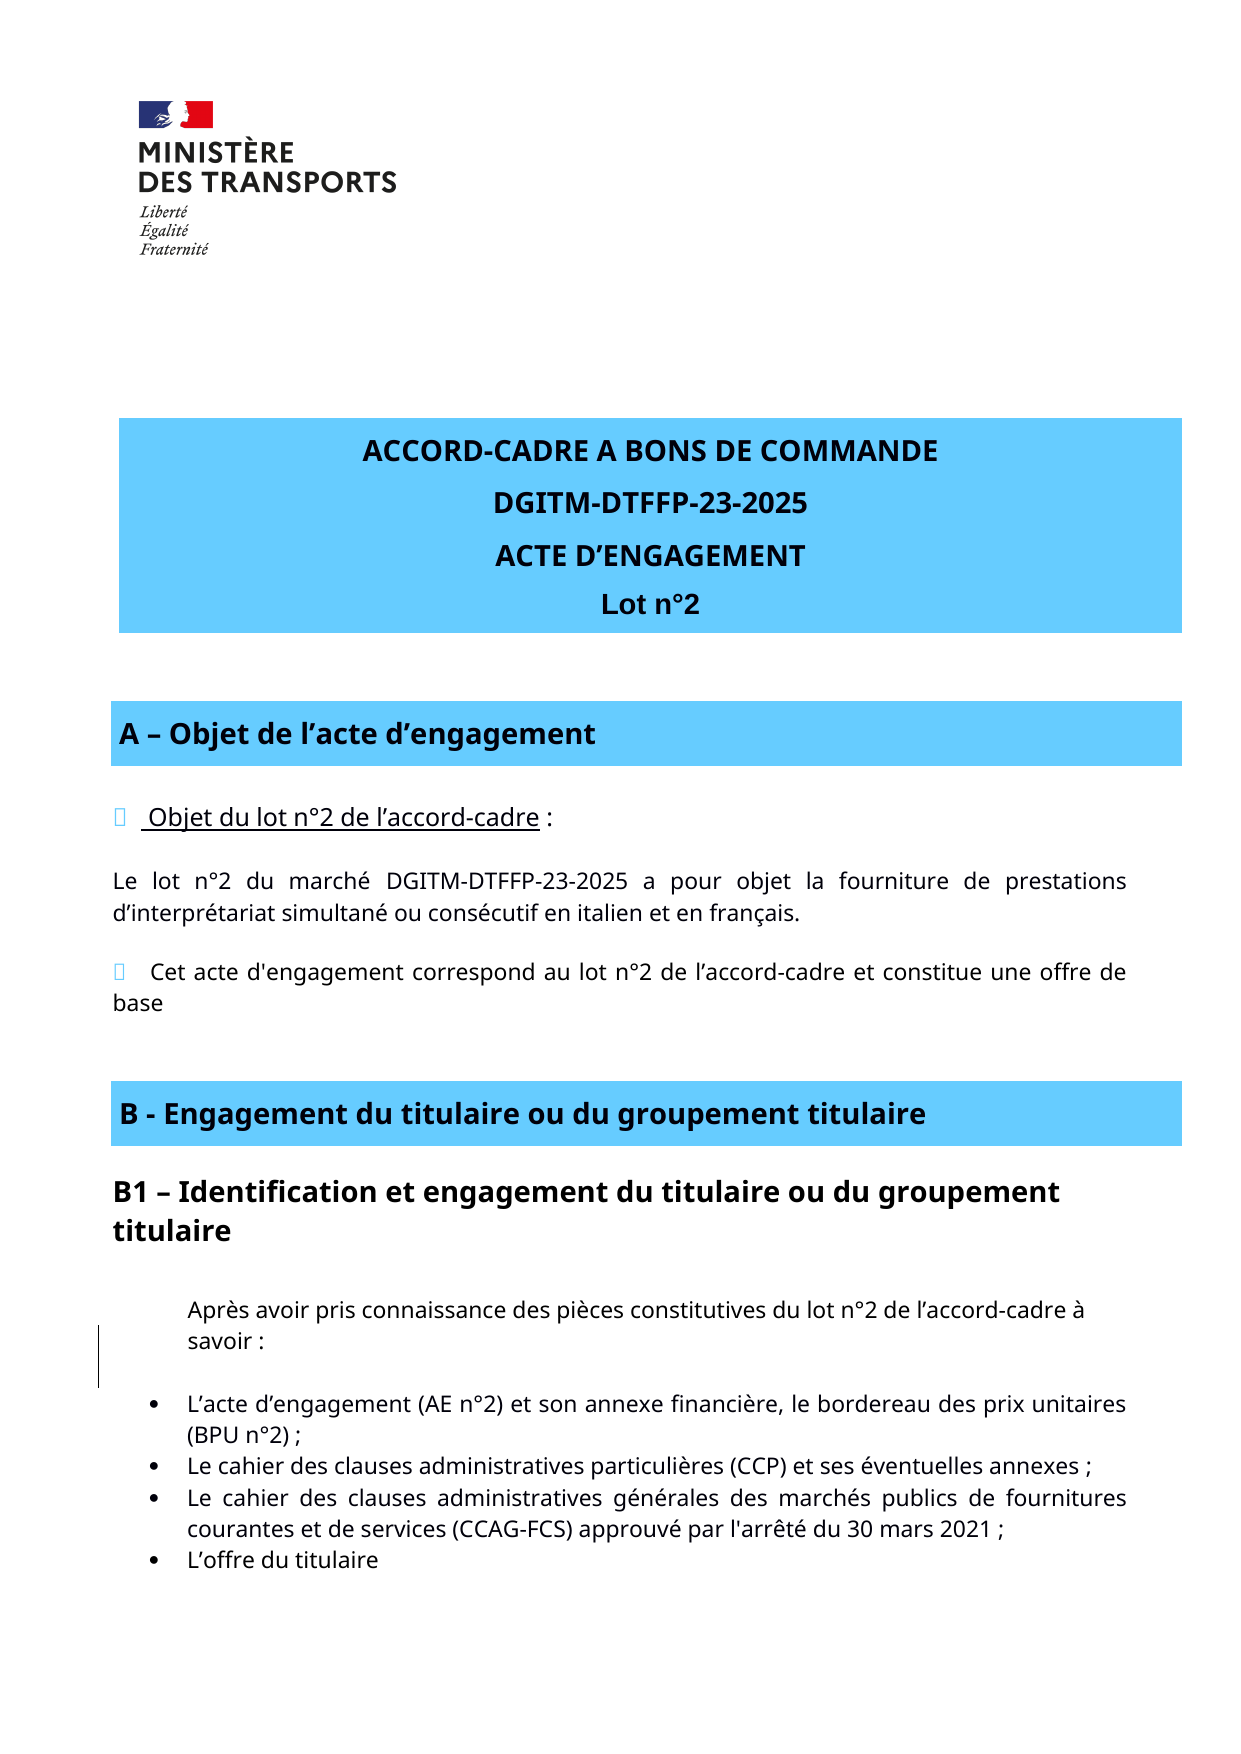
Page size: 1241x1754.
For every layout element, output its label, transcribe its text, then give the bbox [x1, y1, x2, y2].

text  Cet acte d'engagement correspond au lot n°2 de l’accord-cadre et constitue une offre de base [112, 956, 1128, 1019]
subtitle B1 – Identification et engagement du titulaire ou du groupement titulaire [112, 1171, 1128, 1250]
list L’acte d’engagement (AE n°2) et son annexe financière, le bordereau des prix unitaires (BPU n°2) ; [150, 1388, 1128, 1450]
table_header A – Objet de l’acte d’engagement [111, 701, 1182, 766]
table_header B - Engagement du titulaire ou du groupement titulaire [111, 1081, 1182, 1146]
table_header ACCORD-cadre A BONS DE COMMANDE DGITM-DTFFP-23-2025 ACTE D’ENGAGEMENT Lot n°2 [119, 418, 1182, 633]
list Après avoir pris connaissance des pièces constitutives du lot n°2 de l’accord-cadre à savoir : [187, 1294, 1128, 1356]
text Le lot n°2 du marché DGITM-DTFFP-23-2025 a pour objet la fourniture de prestations d’interprétariat simultané ou consécutif en italien et en français. [112, 865, 1128, 928]
list Le cahier des clauses administratives générales des marchés publics de fournitures courantes et de services (CCAG-FCS) approuvé par l'arrêté du 30 mars 2021 ; [150, 1481, 1128, 1544]
picture [112, 75, 434, 282]
list L’offre du titulaire [150, 1544, 1128, 1575]
list Le cahier des clauses administratives particulières (CCP) et ses éventuelles annexes ; [150, 1450, 1128, 1481]
text  Objet du lot n°2 de l’accord-cadre : [112, 800, 1128, 834]
